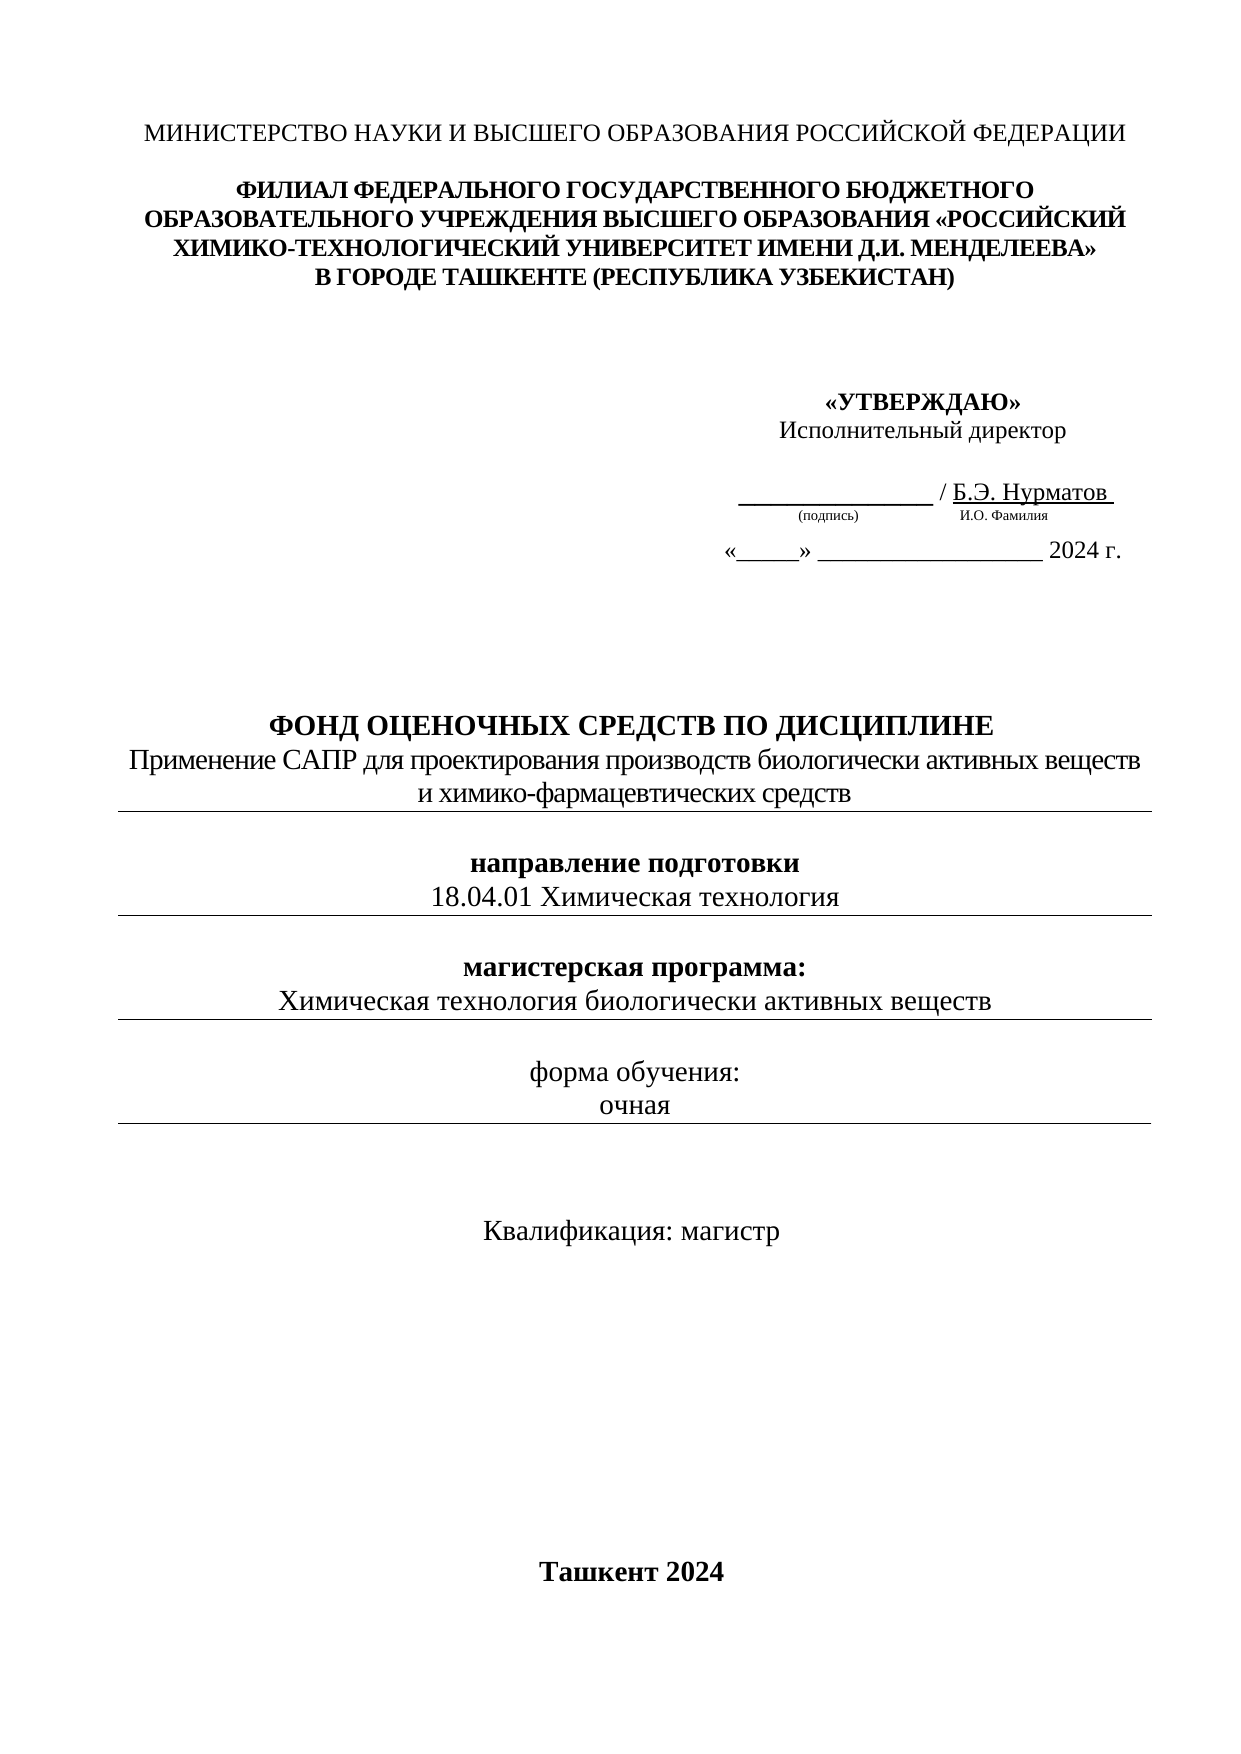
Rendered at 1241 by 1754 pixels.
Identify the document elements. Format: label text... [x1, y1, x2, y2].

text 18.04.01 Химическая технология [118, 879, 1152, 915]
text в городе Ташкенте (Республика Узбекистан) [118, 262, 1152, 291]
text Исполнительный директор [694, 416, 1152, 444]
text Квалификация: магистр [118, 1213, 1145, 1246]
text МИНИСТЕРСТВО НАУКИ И ВЫСШЕГО ОБРАЗОВАНИЯ РОССИЙСКОЙ ФЕДЕРАЦИИ [118, 118, 1152, 147]
text форма обучения: [118, 1054, 1151, 1087]
text «УТВЕРЖДАЮ» [118, 387, 1152, 416]
text направление подготовки [118, 846, 1152, 879]
text Ташкент 2024 [118, 1554, 1145, 1588]
text Применение САПР для проектирования производств биологически активных веществ и химико-фармацевтических средств [118, 742, 1152, 811]
text ____________ / Б.Э. Нурматов [118, 473, 1152, 507]
text очная [118, 1087, 1151, 1123]
text «_____» __________________ 2024 г. [118, 535, 1152, 564]
text магистерская программа: [118, 949, 1152, 983]
text Филиал федерального государственного бюджетного образовательного учреждения высшего образования «Российский химико-технологический университет имени Д.И. Менделеева» [118, 176, 1152, 262]
text ФОНД ОЦЕНОЧНЫХ СРЕДСТВ ПО ДИСЦИПЛИНЕ [118, 708, 1145, 742]
text (подпись) И.О. Фамилия [118, 507, 1152, 535]
text Химическая технология биологически активных веществ [118, 983, 1152, 1019]
